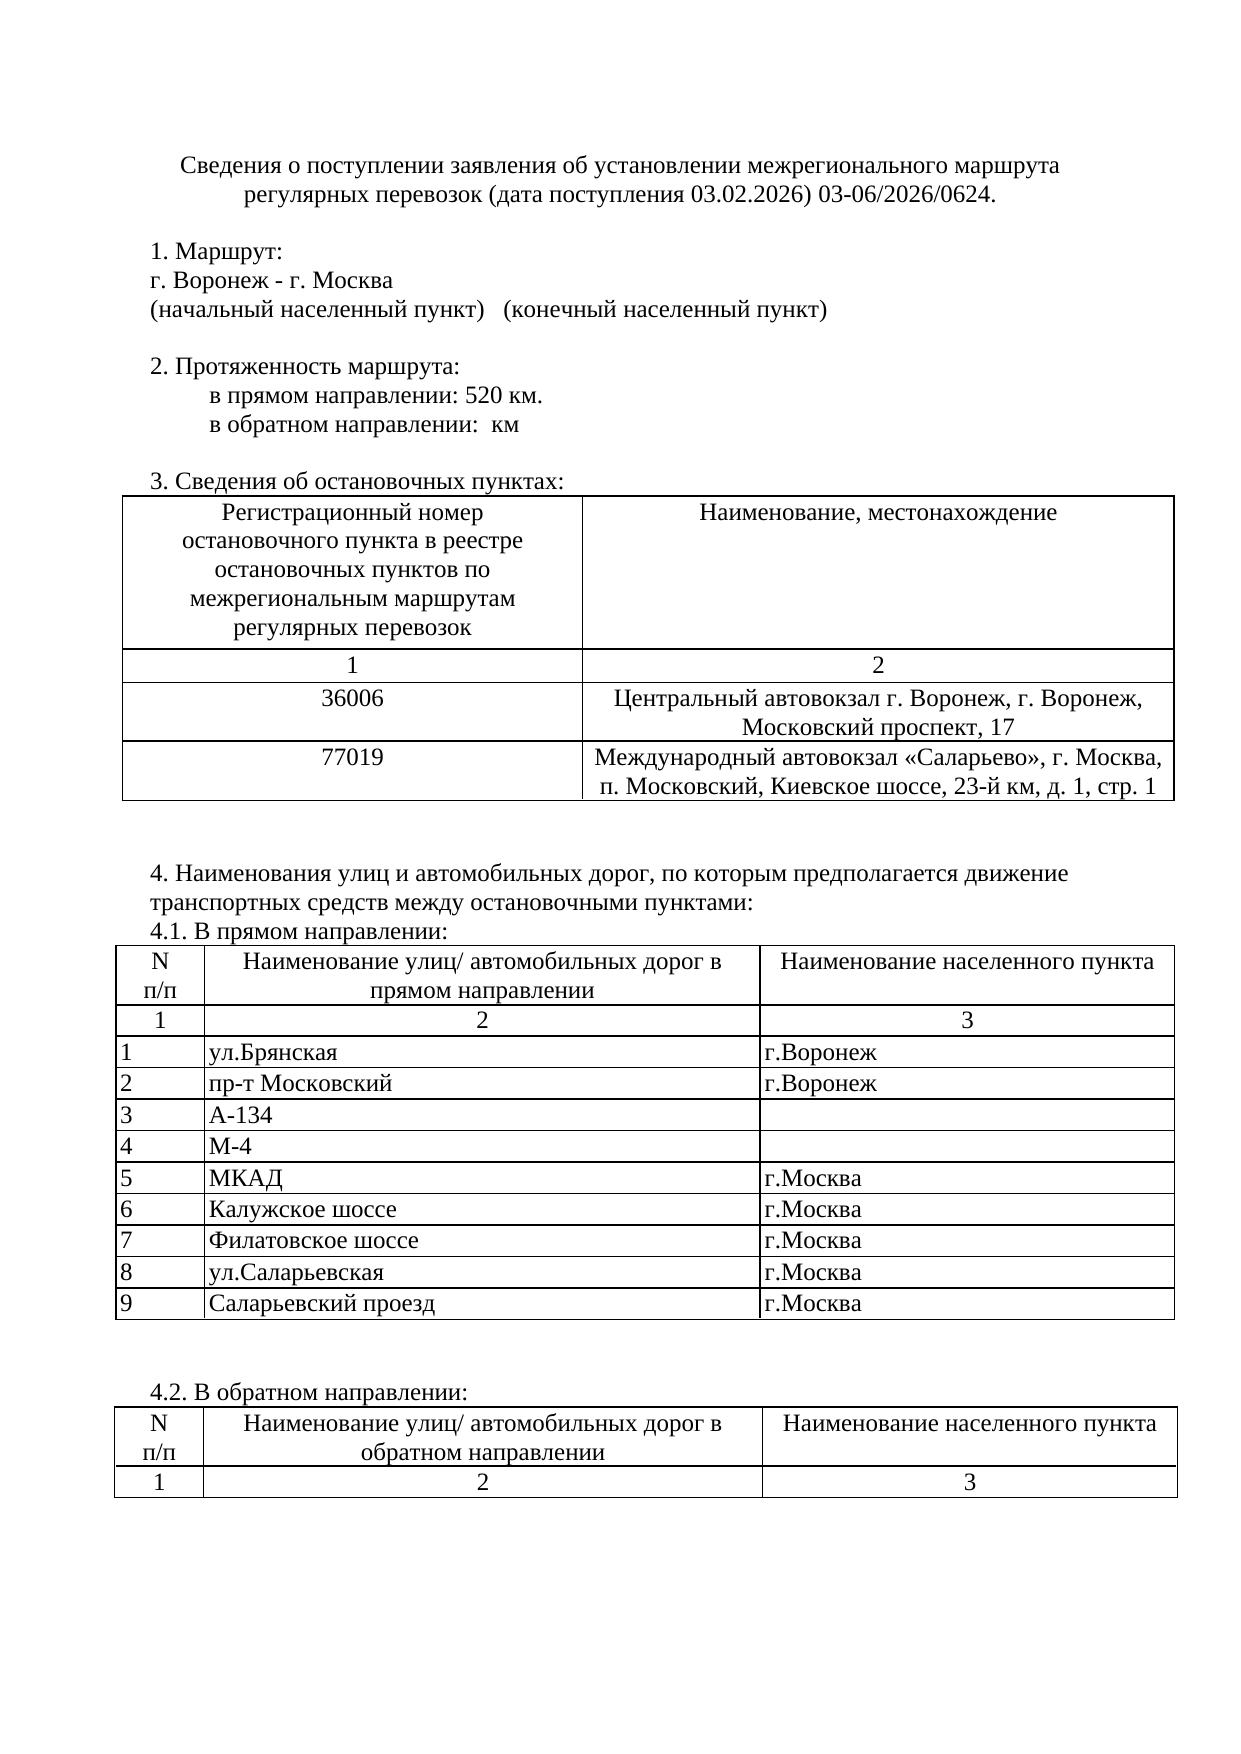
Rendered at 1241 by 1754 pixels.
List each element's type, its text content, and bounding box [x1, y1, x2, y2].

table_cell ул.Брянская [205, 1037, 759, 1067]
table_cell 36006 [123, 683, 582, 740]
text 1. Маршрут: [150, 236, 1090, 265]
table_header Наименование улиц/ автомобильных дорог в прямом направлении [205, 946, 759, 1004]
table_cell М-4 [205, 1131, 759, 1161]
table_header Регистрационный номер остановочного пункта в реестре остановочных пунктов по межрегиональным маршрутам регулярных перевозок [123, 497, 582, 648]
table_cell г.Москва [761, 1257, 1174, 1287]
table_cell Филатовское шоссе [205, 1226, 759, 1256]
table_cell 7 [117, 1226, 204, 1256]
text Сведения о поступлении заявления об установлении межрегионального маршрута регулярных перевозок (дата поступления 03.02.2026) 03-06/2026/0624. [150, 150, 1090, 207]
table_header N п/п [115, 1408, 203, 1465]
table_cell 2 [117, 1068, 204, 1098]
table_cell 3 [763, 1465, 1177, 1497]
table_cell [761, 1100, 1174, 1130]
table_header N п/п [117, 946, 204, 1004]
table_cell Саларьевский проезд [205, 1289, 759, 1318]
table_cell 1 [115, 1466, 203, 1497]
table_cell 2 [204, 1467, 762, 1497]
table_cell 6 [117, 1194, 204, 1224]
text 4. Наименования улиц и автомобильных дорог, по которым предполагается движение транспортных средств между остановочными пунктами: [150, 858, 1090, 916]
text г. Воронеж - г. Москва [150, 265, 1090, 294]
table_cell 2 [583, 650, 1173, 681]
table_cell 3 [117, 1100, 204, 1130]
table_cell Центральный автовокзал г. Воронеж, г. Воронеж, Московский проспект, 17 [583, 683, 1173, 740]
table_cell 3 [761, 1006, 1174, 1035]
table_cell г.Москва [761, 1194, 1174, 1224]
table_cell г.Москва [761, 1163, 1174, 1193]
text 4.2. В обратном направлении: [150, 1377, 1090, 1406]
table_cell 1 [123, 650, 582, 681]
table_header Наименование населенного пункта [763, 1408, 1177, 1465]
table_cell пр-т Московский [205, 1068, 759, 1098]
table_cell А-134 [205, 1100, 759, 1130]
table_cell 77019 [123, 742, 582, 799]
table_cell г.Москва [761, 1226, 1174, 1256]
table_cell ул.Саларьевская [205, 1257, 759, 1287]
table_cell 5 [117, 1163, 204, 1193]
table_cell Международный автовокзал «Саларьево», г. Москва, п. Московский, Киевское шоссе, 23-й км, д. 1, стр. 1 [583, 742, 1173, 799]
table_cell 1 [117, 1006, 204, 1035]
table_cell МКАД [205, 1163, 759, 1193]
text в обратном направлении: км [150, 409, 1090, 437]
table_cell 9 [117, 1289, 204, 1318]
table_header Наименование, местонахождение [583, 497, 1173, 648]
table_cell г.Воронеж [761, 1037, 1174, 1067]
text (начальный населенный пункт) (конечный населенный пункт) [150, 294, 1090, 322]
table_cell [761, 1131, 1174, 1161]
table_header Наименование улиц/ автомобильных дорог в обратном направлении [204, 1408, 762, 1465]
table_cell 4 [117, 1131, 204, 1161]
table_header Наименование населенного пункта [761, 946, 1174, 1004]
text 2. Протяженность маршрута: [150, 351, 1090, 380]
text в прямом направлении: 520 км. [150, 380, 1090, 409]
table_cell 2 [205, 1006, 759, 1035]
table_cell г.Москва [761, 1289, 1174, 1318]
table_cell г.Воронеж [761, 1068, 1174, 1098]
text 4.1. В прямом направлении: [150, 916, 1090, 945]
table_cell 8 [117, 1257, 204, 1287]
text 3. Сведения об остановочных пунктах: [150, 466, 1090, 495]
table_cell Калужское шоссе [205, 1194, 759, 1224]
table_cell 1 [117, 1037, 204, 1067]
